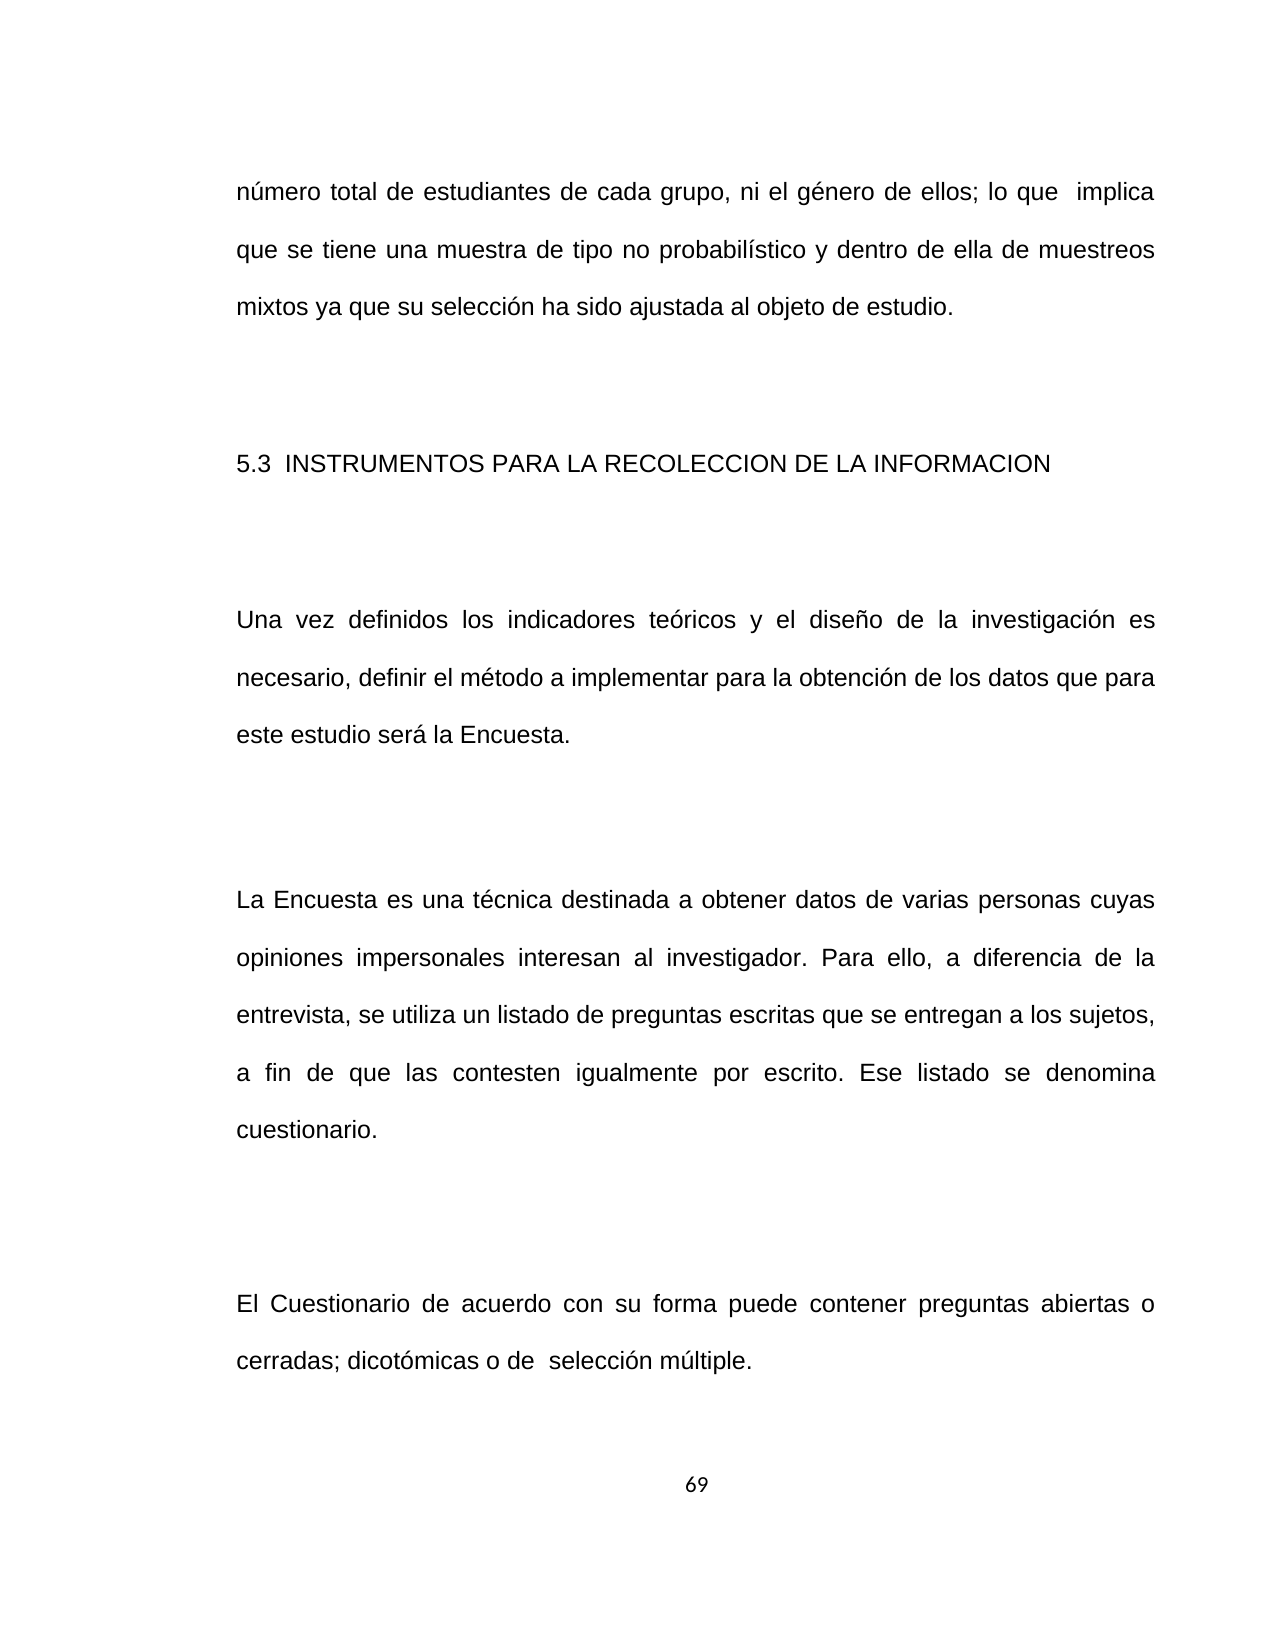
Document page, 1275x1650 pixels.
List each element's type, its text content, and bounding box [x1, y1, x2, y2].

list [236, 177, 1157, 321]
list 5.3 INSTRUMENTOS PARA LA RECOLECCION DE LA INFORMACION [236, 449, 1157, 478]
text El Cuestionario de acuerdo con su forma puede contener preguntas abiertas o cerradas; dicotómicas o de selección múltiple. [236, 1289, 1157, 1375]
text Una vez definidos los indicadores teóricos y el diseño de la investigación es necesario, definir el método a implementar para la obtención de los datos que para este estudio será la Encuesta. [236, 606, 1157, 749]
text La Encuesta es una técnica destinada a obtener datos de varias personas cuyas opiniones impersonales interesan al investigador. Para ello, a diferencia de la entrevista, se utiliza un listado de preguntas escritas que se entregan a los sujetos, a fin de que las contesten igualmente por escrito. Ese listado se denomina cuestionario. [236, 886, 1157, 1144]
